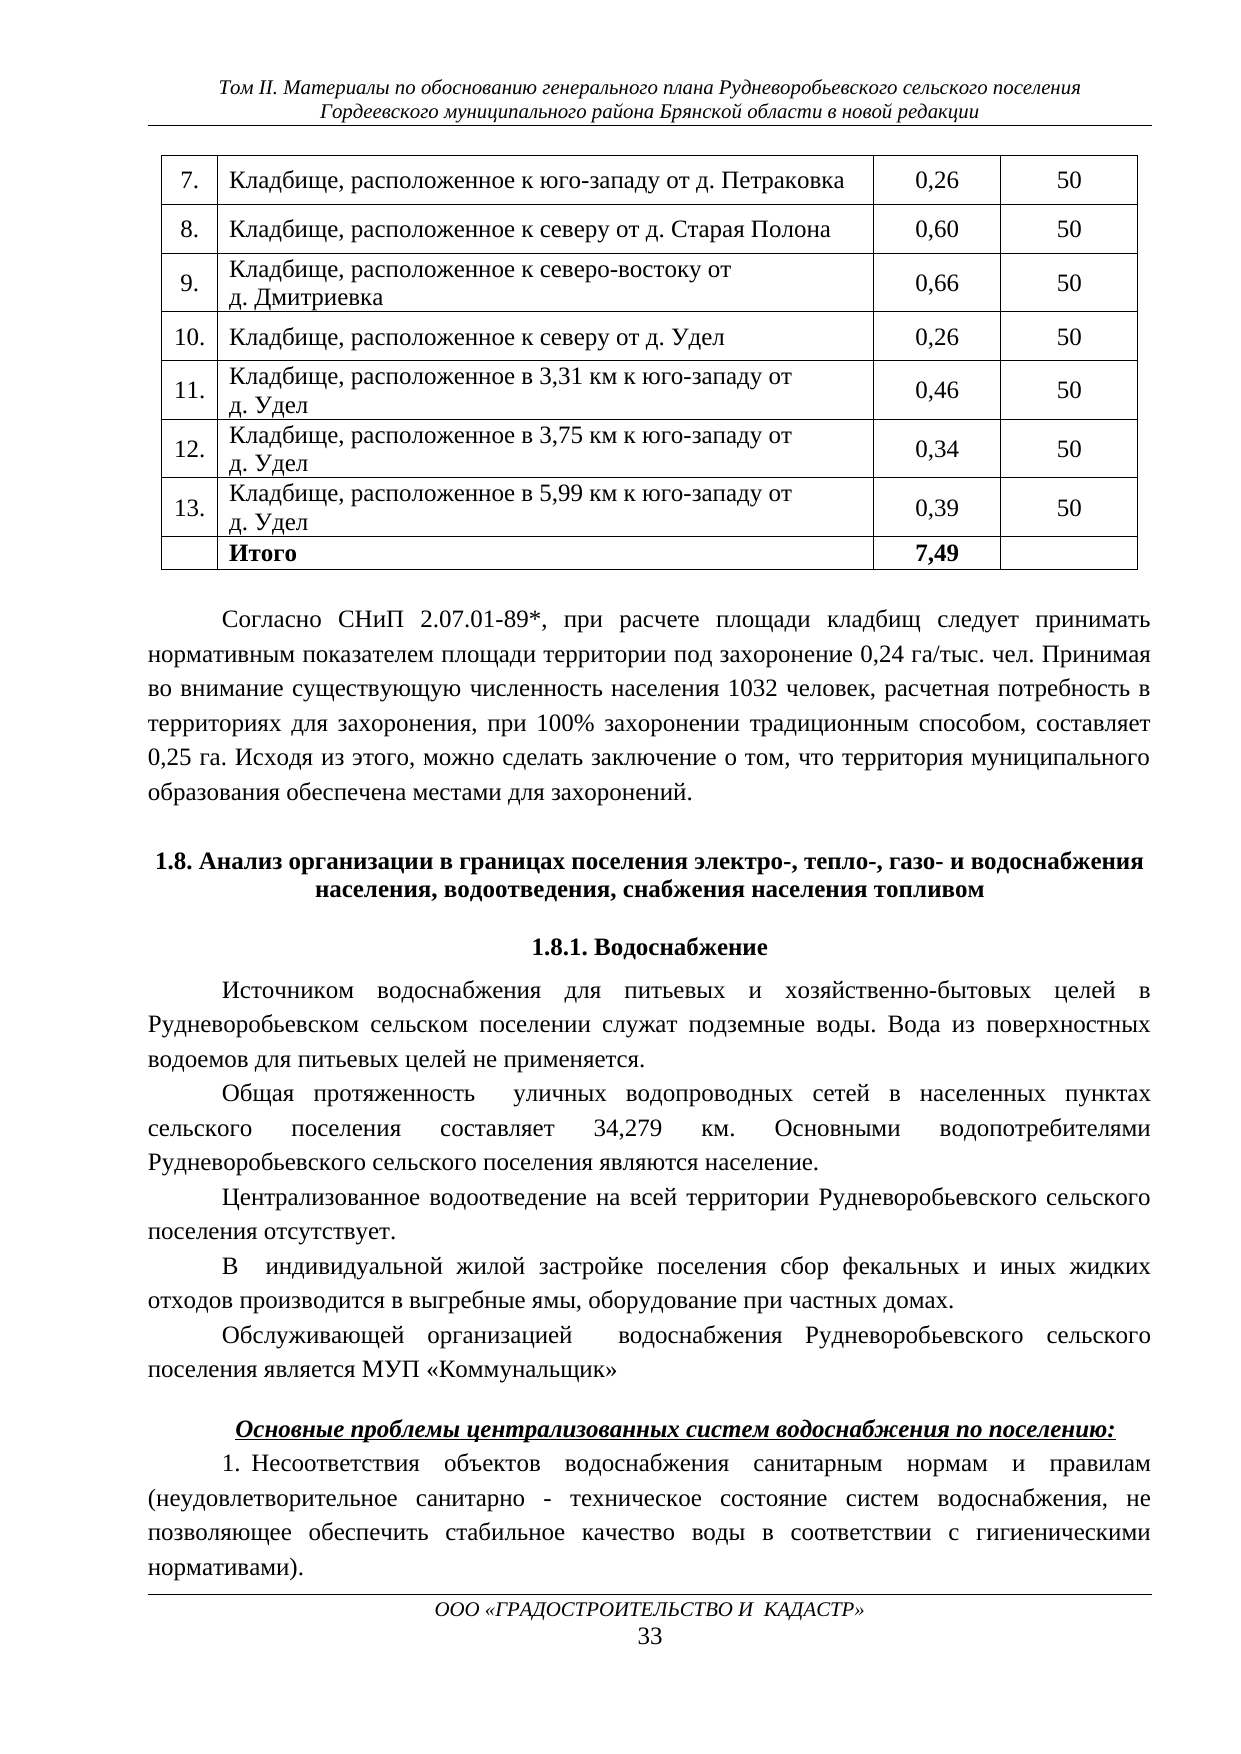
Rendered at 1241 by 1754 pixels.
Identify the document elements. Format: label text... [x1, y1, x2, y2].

table_cell Кладбище, расположенное к северо-востоку от д. Дмитриевка [218, 254, 873, 311]
text Согласно СНиП 2.07.01-89*, при расчете площади кладбищ следует принимать нормативным показателем площади территории под захоронение 0,24 га/тыс. чел. Принимая во внимание существующую численность населения 1032 человек, расчетная потребность в территориях для захоронения, при 100% захоронении традиционным способом, составляет 0,25 га. Исходя из этого, можно сделать заключение о том, что территория муниципального образования обеспечена местами для захоронений. [148, 604, 1152, 806]
table_cell [162, 537, 217, 569]
text Основные проблемы централизованных систем водоснабжения по поселению: [148, 1414, 1152, 1443]
text 1.8.1. Водоснабжение [148, 932, 1152, 961]
table_cell Кладбище, расположенное к северу от д. Старая Полона [218, 205, 873, 253]
table_cell 10. [162, 312, 217, 360]
table_cell 0,26 [874, 156, 1000, 204]
table_cell 0,60 [874, 205, 1000, 253]
list Несоответствия объектов водоснабжения санитарным нормам и правилам (неудовлетворительное санитарно - техническое состояние систем водоснабжения, не позволяющее обеспечить стабильное качество воды в соответствии с гигиеническими нормативами). [148, 1448, 1152, 1581]
table_cell 12. [162, 420, 217, 477]
text Общая протяженность уличных водопроводных сетей в населенных пунктах сельского поселения составляет 34,279 км. Основными водопотребителями Рудневоробьевского сельского поселения являются население. [148, 1078, 1152, 1176]
table_cell 0,66 [874, 254, 1000, 311]
table_cell 0,26 [874, 312, 1000, 360]
table_cell 0,46 [874, 361, 1000, 419]
table_cell 9. [162, 254, 217, 311]
table_cell 7. [162, 156, 217, 204]
table_cell 0,34 [874, 420, 1000, 477]
text 1.8. Анализ организации в границах поселения электро-, тепло-, газо- и водоснабжения населения, водоотведения, снабжения населения топливом [148, 846, 1152, 903]
table_cell Кладбище, расположенное в 5,99 км к юго-западу от д. Удел [218, 478, 873, 536]
table_cell Кладбище, расположенное к юго-западу от д. Петраковка [218, 156, 873, 204]
table_cell 50 [1001, 156, 1137, 204]
table_cell [1001, 537, 1137, 569]
text Централизованное водоотведение на всей территории Рудневоробьевского сельского поселения отсутствует. [148, 1182, 1152, 1245]
table_cell 8. [162, 205, 217, 253]
text В индивидуальной жилой застройке поселения сбор фекальных и иных жидких отходов производится в выгребные ямы, оборудование при частных домах. [148, 1251, 1152, 1314]
table_cell 50 [1001, 478, 1137, 536]
table_cell 50 [1001, 420, 1137, 477]
table_cell Кладбище, расположенное к северу от д. Удел [218, 312, 873, 360]
table_cell 50 [1001, 361, 1137, 419]
table_cell 50 [1001, 254, 1137, 311]
table_cell Итого [218, 537, 873, 569]
table_cell 13. [162, 478, 217, 536]
table_cell 11. [162, 361, 217, 419]
table_cell 50 [1001, 205, 1137, 253]
text Источником водоснабжения для питьевых и хозяйственно-бытовых целей в Рудневоробьевском сельском поселении служат подземные воды. Вода из поверхностных водоемов для питьевых целей не применяется. [148, 975, 1152, 1073]
table_cell 7,49 [874, 537, 1000, 569]
text Обслуживающей организацией водоснабжения Рудневоробьевского сельского поселения является МУП «Коммунальщик» [148, 1320, 1152, 1383]
table_cell 50 [1001, 312, 1137, 360]
table_cell 0,39 [874, 478, 1000, 536]
table_cell Кладбище, расположенное в 3,75 км к юго-западу от д. Удел [218, 420, 873, 477]
table_cell Кладбище, расположенное в 3,31 км к юго-западу от д. Удел [218, 361, 873, 419]
